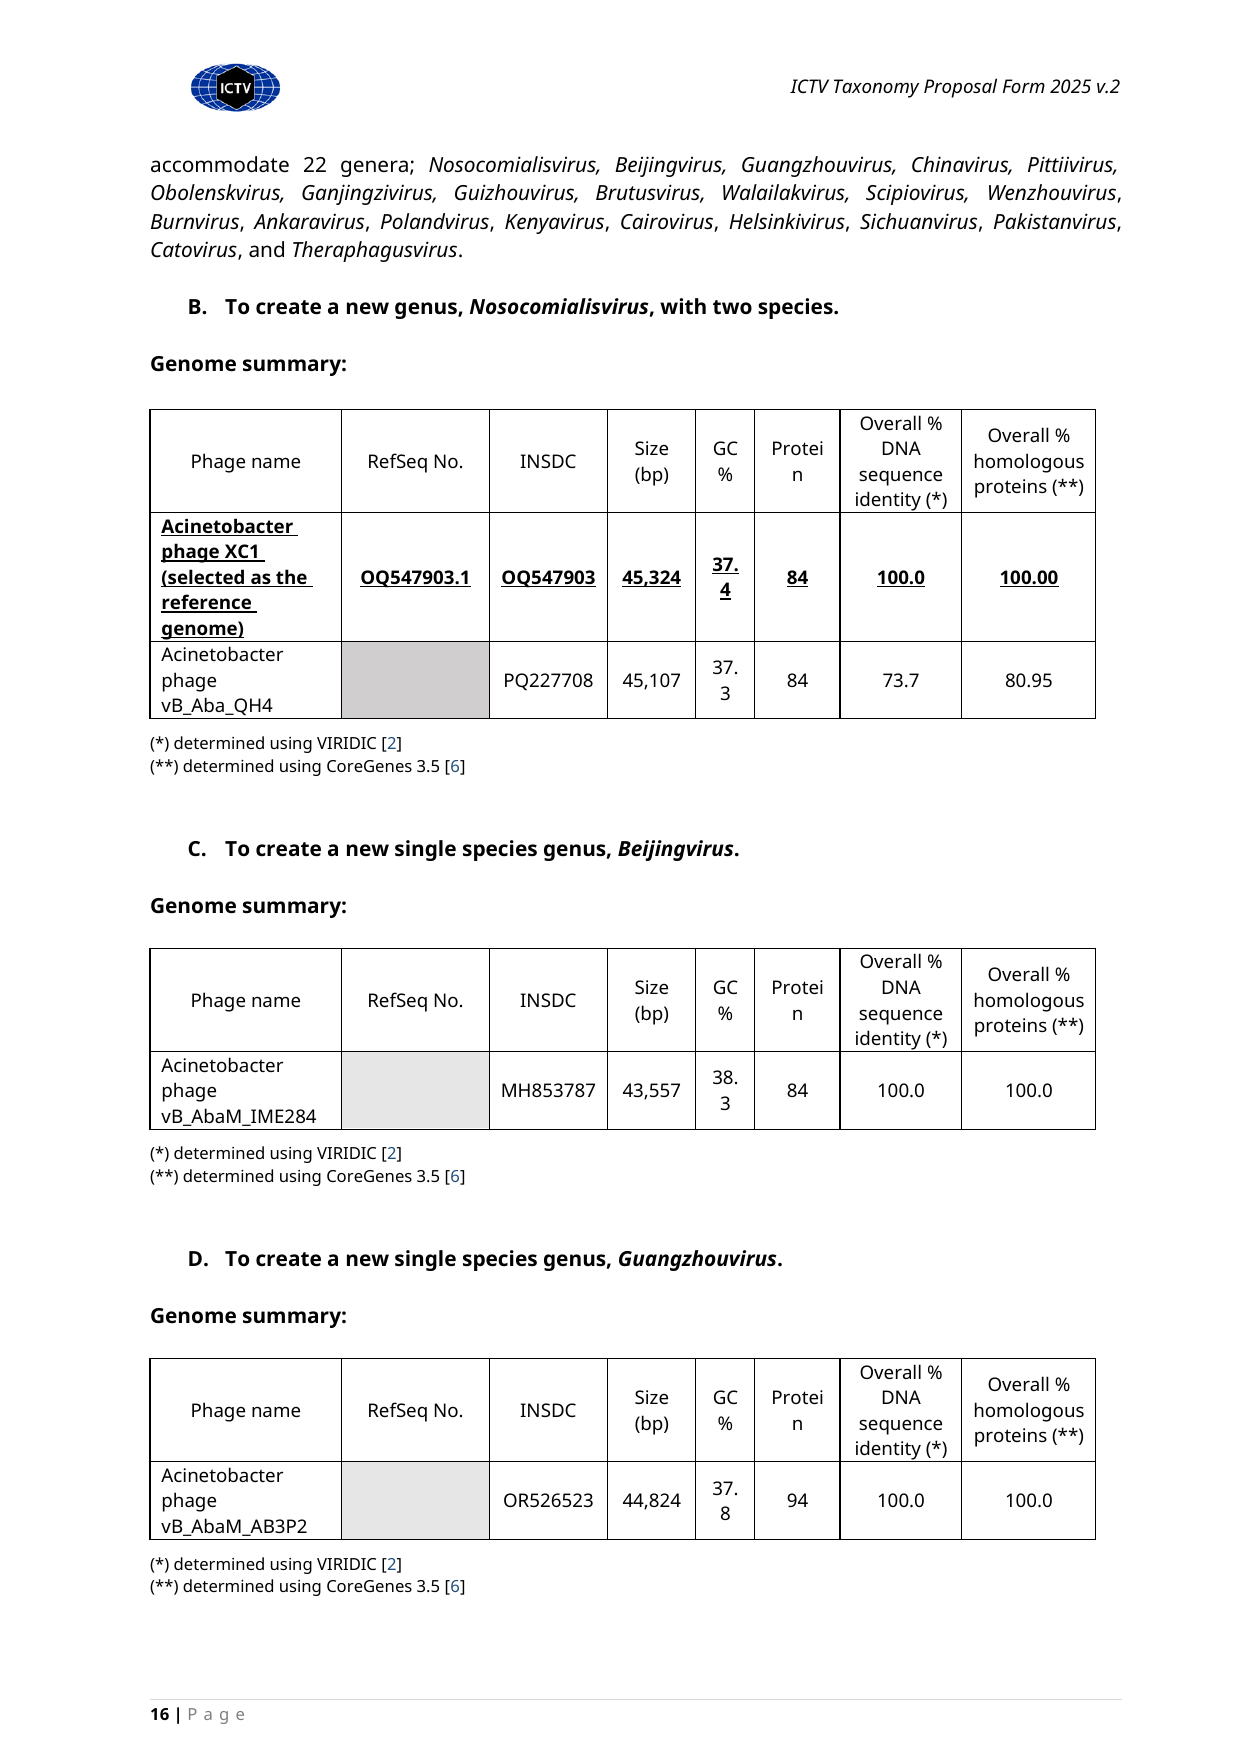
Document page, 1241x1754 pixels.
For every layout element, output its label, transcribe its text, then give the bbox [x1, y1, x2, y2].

table_header Protein [755, 1359, 839, 1461]
text (**) determined using CoreGenes 3.5 [6] [150, 1575, 1122, 1598]
text Genome summary: [150, 349, 1122, 377]
table_cell MH853787 [490, 1052, 607, 1128]
table_header Overall % DNA sequence identity (*) [841, 410, 961, 512]
table_header Overall % homologous proteins (**) [962, 410, 1095, 512]
table_cell 84 [755, 1052, 839, 1128]
table_cell 43,557 [608, 1052, 695, 1128]
table_cell [342, 1462, 489, 1539]
picture [190, 56, 282, 113]
table_header Size (bp) [608, 1359, 695, 1461]
table_header Overall % DNA sequence identity (*) [841, 949, 961, 1051]
table_cell Acinetobacter phage vB_AbaM_IME284 [151, 1052, 341, 1128]
table_cell 44,824 [608, 1462, 695, 1539]
table_cell OQ547903 [490, 513, 607, 641]
table_header GC% [696, 1359, 754, 1461]
table_cell 80.95 [962, 642, 1095, 718]
table_cell 94 [755, 1462, 839, 1539]
text Genome summary: [150, 1301, 1122, 1329]
table_header INSDC [490, 949, 607, 1051]
list To create a new single species genus, Guangzhouvirus. [187, 1244, 1122, 1273]
table_header GC% [696, 410, 754, 512]
table_cell 45,324 [608, 513, 695, 641]
table_cell PQ227708 [490, 642, 607, 718]
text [150, 150, 1122, 264]
table_cell [342, 642, 489, 718]
table_cell 100.0 [962, 1052, 1095, 1128]
table_cell Acinetobacter phage XC1 (selected as the reference genome) [151, 513, 341, 641]
text (**) determined using CoreGenes 3.5 [6] [150, 754, 1122, 777]
table_header RefSeq No. [342, 410, 489, 512]
table_header RefSeq No. [342, 1359, 489, 1461]
table_header Phage name [151, 1359, 341, 1461]
text Genome summary: [150, 891, 1122, 919]
table_cell 37.3 [696, 642, 754, 718]
table_cell 37.8 [696, 1462, 754, 1539]
table_header Overall % homologous proteins (**) [962, 949, 1095, 1051]
table_header Size (bp) [608, 949, 695, 1051]
table_header Phage name [151, 410, 341, 512]
table_header Overall % DNA sequence identity (*) [841, 1359, 961, 1461]
table_cell [342, 1052, 489, 1128]
table_header GC% [696, 949, 754, 1051]
table_cell 37.4 [696, 513, 754, 641]
text (**) determined using CoreGenes 3.5 [6] [150, 1165, 1122, 1187]
table_cell 73.7 [841, 642, 961, 718]
list To create a new single species genus, Beijingvirus. [187, 834, 1122, 862]
table_cell 84 [755, 513, 839, 641]
table_cell 100.00 [962, 513, 1095, 641]
table_cell 100.0 [841, 1462, 961, 1539]
text (*) determined using VIRIDIC [2] [150, 1552, 1122, 1575]
table_cell Acinetobacter phage vB_Aba_QH4 [151, 642, 341, 718]
table_cell 84 [755, 642, 839, 718]
table_cell OR526523 [490, 1462, 607, 1539]
table_cell 45,107 [608, 642, 695, 718]
table_header Protein [755, 410, 839, 512]
table_cell 100.0 [841, 513, 961, 641]
table_header INSDC [490, 410, 607, 512]
table_header RefSeq No. [342, 949, 489, 1051]
table_header INSDC [490, 1359, 607, 1461]
text (*) determined using VIRIDIC [2] [150, 1142, 1122, 1165]
table_cell Acinetobacter phage vB_AbaM_AB3P2 [151, 1462, 341, 1539]
list To create a new genus, Nosocomialisvirus, with two species. [187, 292, 1122, 321]
table_cell 100.0 [841, 1052, 961, 1128]
text (*) determined using VIRIDIC [2] [150, 732, 1122, 754]
table_header Protein [755, 949, 839, 1051]
table_header Overall % homologous proteins (**) [962, 1359, 1095, 1461]
table_cell 38.3 [696, 1052, 754, 1128]
table_cell 100.0 [962, 1462, 1095, 1539]
table_cell OQ547903.1 [342, 513, 489, 641]
table_header Phage name [151, 949, 341, 1051]
table_header Size (bp) [608, 410, 695, 512]
